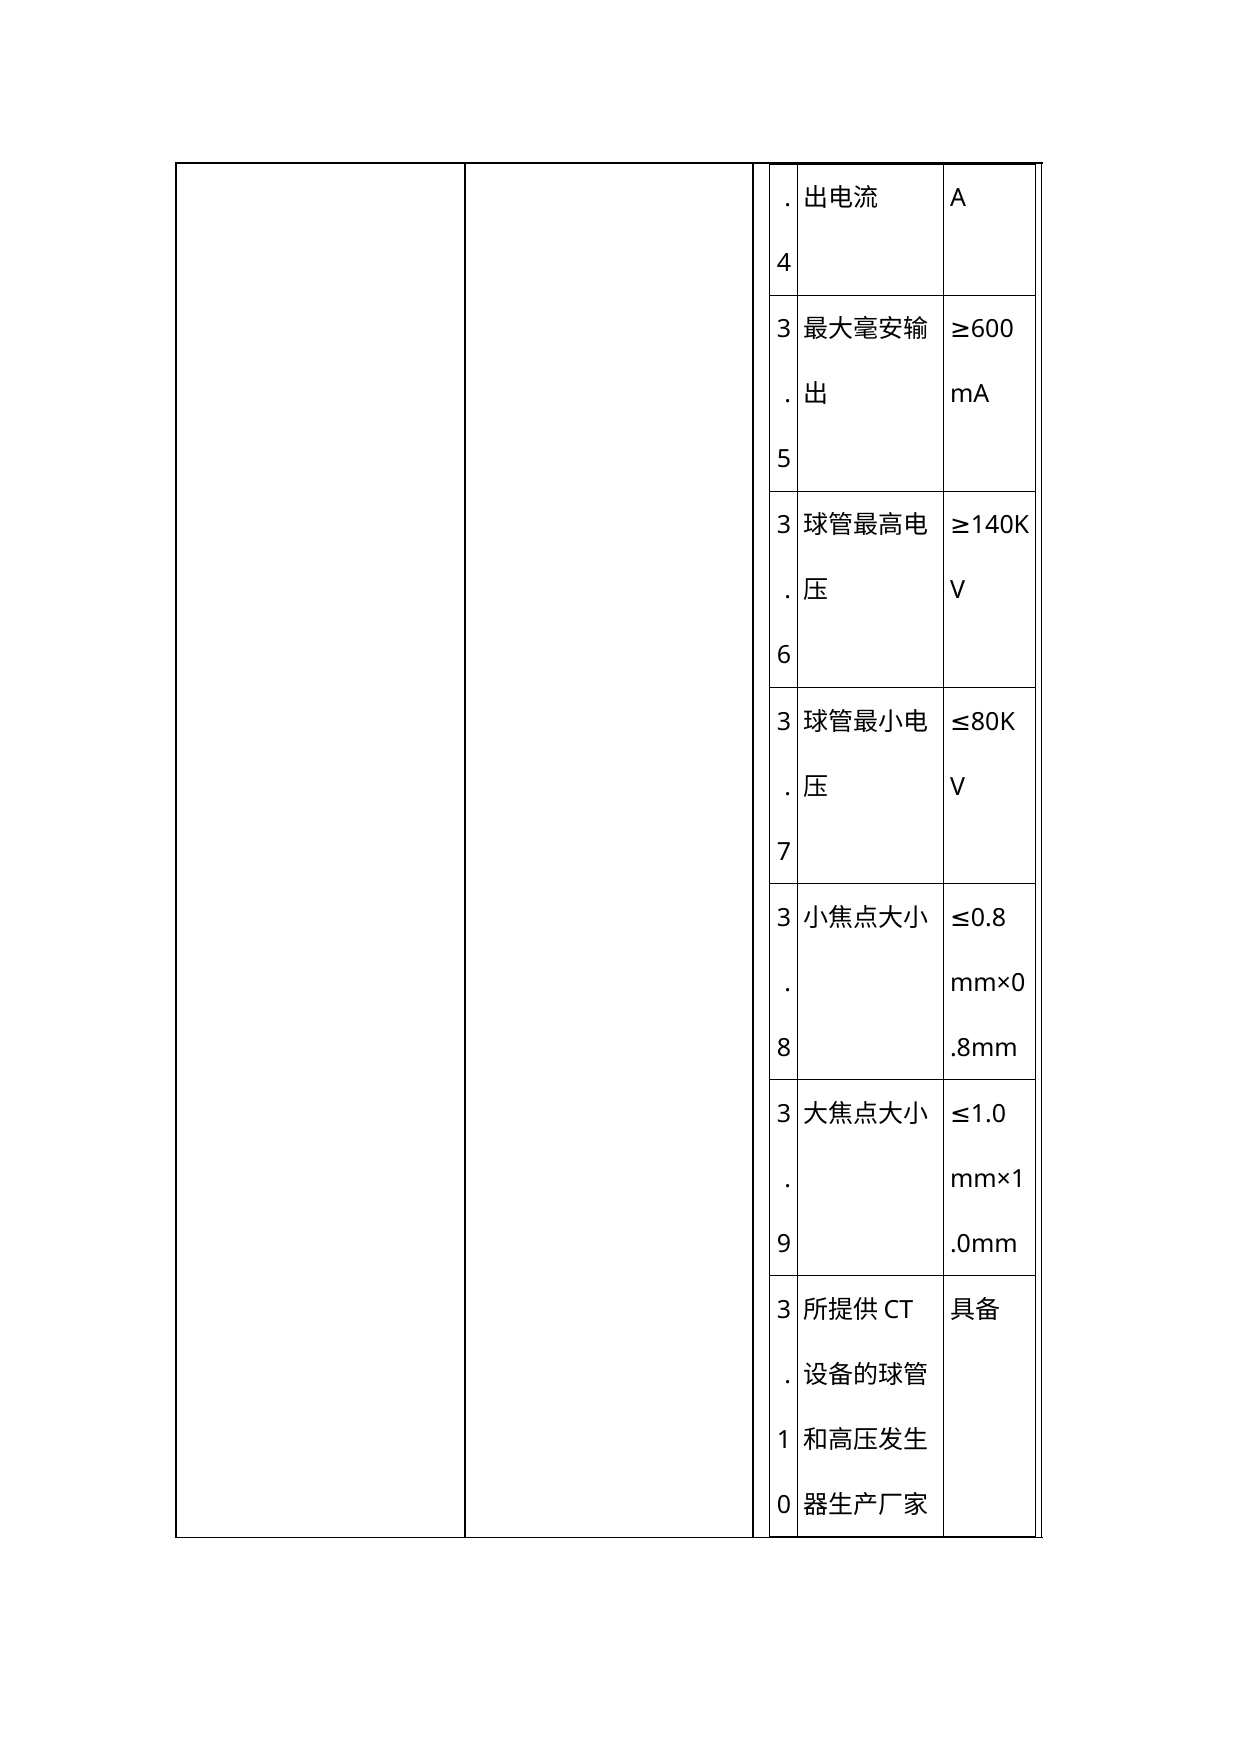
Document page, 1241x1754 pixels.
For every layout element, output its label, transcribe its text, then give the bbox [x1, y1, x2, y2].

table_cell [798, 165, 943, 295]
table_cell [770, 884, 797, 1079]
table_cell [798, 688, 943, 883]
table_cell [770, 296, 797, 491]
table_cell [466, 164, 752, 1537]
table_cell [944, 688, 1035, 883]
table_cell [798, 884, 943, 1079]
table_cell [770, 1080, 797, 1275]
table_cell [798, 1276, 943, 1536]
table_cell [1036, 164, 1041, 1537]
table_cell [770, 492, 797, 687]
table_cell [944, 296, 1035, 491]
table_cell [798, 1080, 943, 1275]
table_cell [944, 884, 1035, 1079]
table_cell 2 [177, 164, 464, 1537]
table_cell [944, 1276, 1035, 1536]
table_cell [754, 164, 769, 1537]
table_cell [770, 688, 797, 883]
table_cell [770, 1276, 797, 1536]
table_cell [798, 492, 943, 687]
table_cell [944, 1080, 1035, 1275]
table_cell [798, 296, 943, 491]
table_cell [944, 165, 1035, 295]
table_cell [944, 492, 1035, 687]
table_cell [770, 165, 797, 295]
